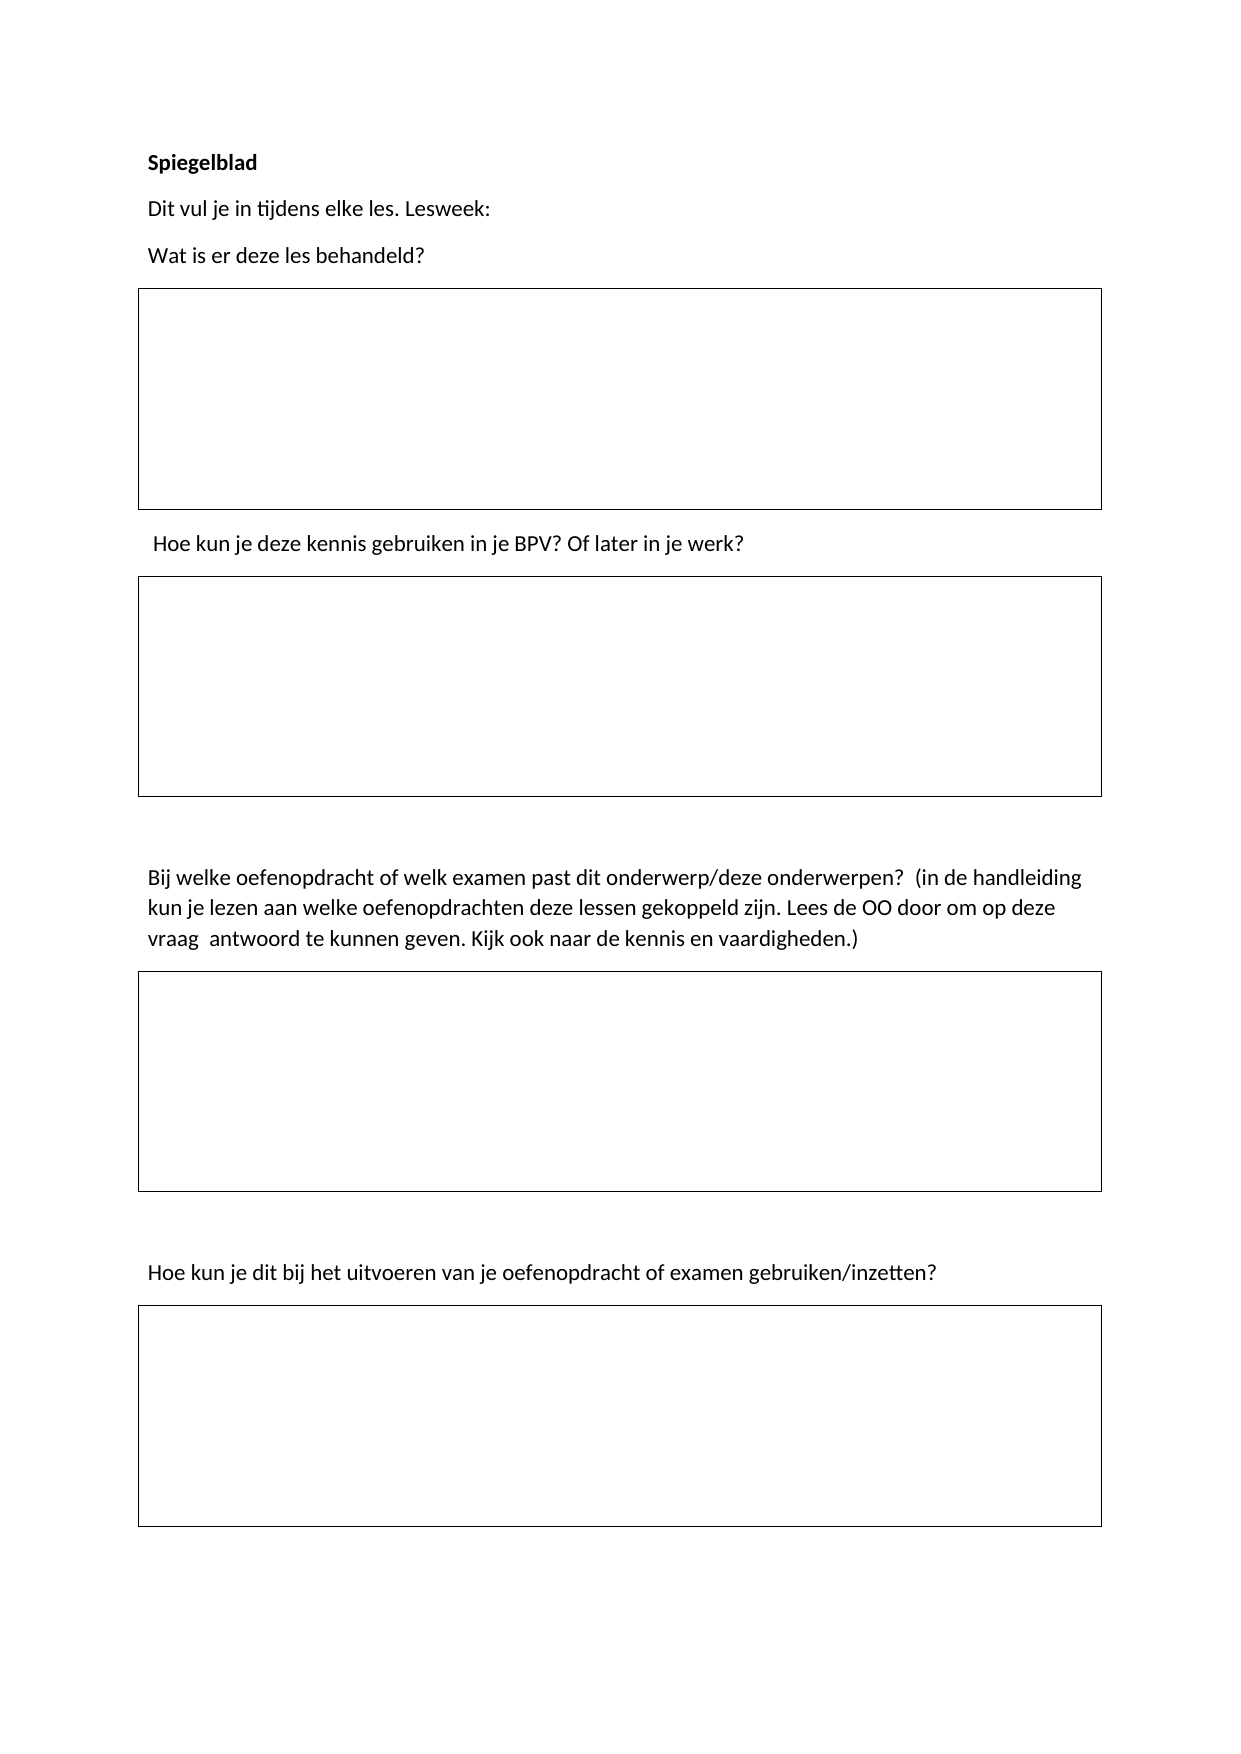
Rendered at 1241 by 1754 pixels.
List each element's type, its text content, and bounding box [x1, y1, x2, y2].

text Hoe kun je deze kennis gebruiken in je BPV? Of later in je werk? [148, 529, 1093, 557]
text Wat is er deze les behandeld? [148, 241, 1093, 269]
text Dit vul je in tijdens elke les. Lesweek: [148, 194, 1093, 222]
text Bij welke oefenopdracht of welk examen past dit onderwerp/deze onderwerpen? (in de handleiding kun je lezen aan welke oefenopdrachten deze lessen gekoppeld zijn. Lees de OO door om op deze vraag antwoord te kunnen geven. Kijk ook naar de kennis en vaardigheden.) [148, 863, 1093, 952]
text Spiegelblad [148, 148, 1093, 176]
text Hoe kun je dit bij het uitvoeren van je oefenopdracht of examen gebruiken/inzetten? [148, 1258, 1093, 1286]
